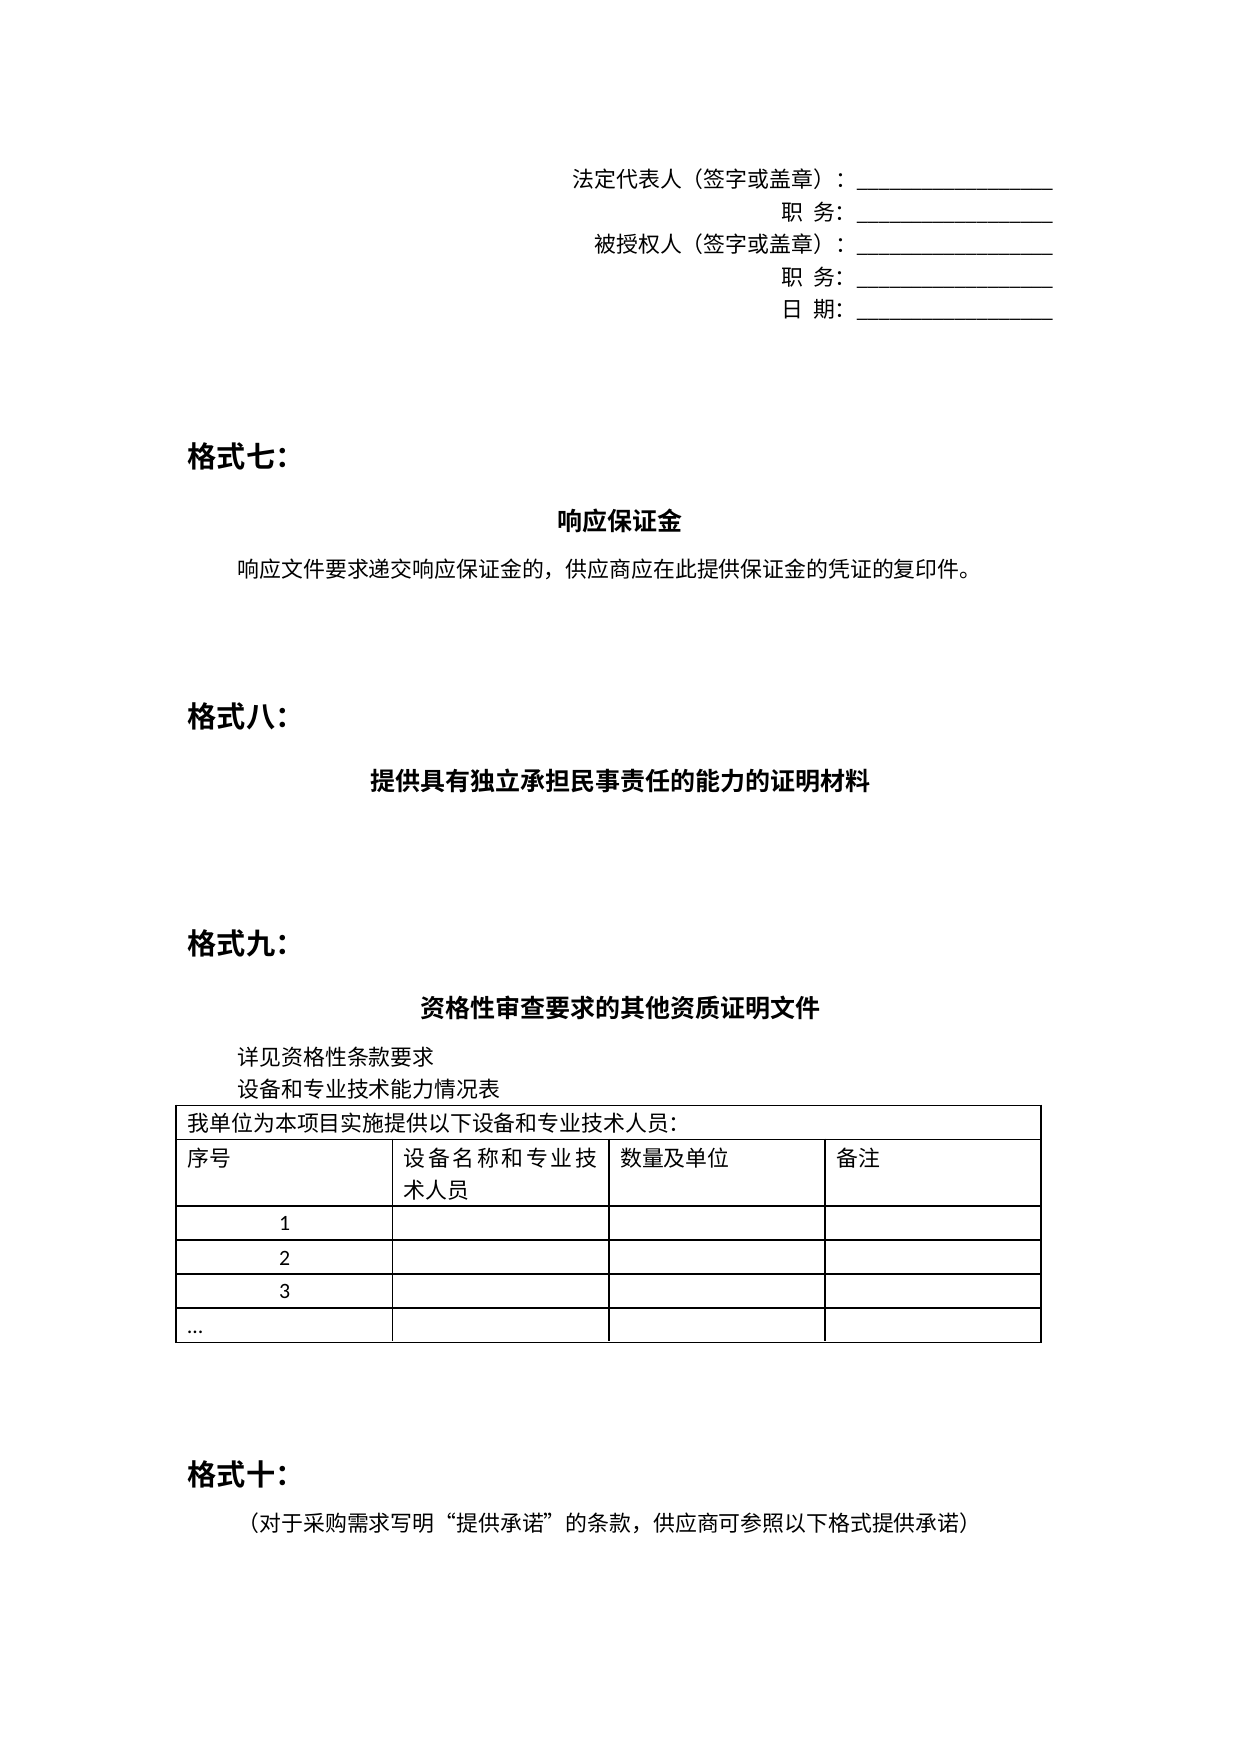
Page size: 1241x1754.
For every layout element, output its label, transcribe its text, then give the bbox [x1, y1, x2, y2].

text 提供具有独立承担民事责任的能力的证明材料 [187, 747, 1053, 812]
table_cell [393, 1207, 608, 1239]
table_cell [393, 1275, 608, 1307]
text （对于采购需求写明“提供承诺”的条款，供应商可参照以下格式提供承诺） [187, 1505, 1053, 1538]
text 资格性审查要求的其他资质证明文件 [187, 974, 1053, 1039]
text 被授权人（签字或盖章）：__________________ [187, 227, 1053, 259]
table_cell [610, 1309, 824, 1341]
text 格式八： [187, 682, 1053, 747]
text 响应文件要求递交响应保证金的，供应商应在此提供保证金的凭证的复印件。 [187, 552, 1053, 584]
text 设备和专业技术能力情况表 [187, 1072, 1053, 1104]
text 日 期：__________________ [187, 292, 1053, 324]
text 职 务：__________________ [187, 259, 1053, 292]
text 格式七： [187, 422, 1053, 487]
table_cell … [177, 1309, 392, 1341]
table_cell [610, 1207, 824, 1239]
table_cell 备注 [826, 1140, 1040, 1205]
text 职 务：__________________ [187, 194, 1053, 227]
table_cell [826, 1309, 1040, 1341]
text 响应保证金 [187, 487, 1053, 552]
table_cell 序号 [177, 1140, 392, 1205]
table_cell [826, 1207, 1040, 1239]
text 格式十： [187, 1440, 1053, 1505]
table_cell 数量及单位 [610, 1140, 824, 1205]
table_cell [826, 1275, 1040, 1307]
table_cell [610, 1241, 824, 1273]
text 详见资格性条款要求 [187, 1039, 1053, 1072]
text 格式九： [187, 909, 1053, 974]
table_cell 3 [177, 1275, 392, 1307]
table_cell [826, 1241, 1040, 1273]
table_cell [393, 1309, 608, 1341]
text 法定代表人（签字或盖章）：__________________ [187, 162, 1053, 194]
table_header 我单位为本项目实施提供以下设备和专业技术人员： [177, 1106, 1040, 1138]
table_cell [393, 1241, 608, 1273]
table_cell [610, 1275, 824, 1307]
table_cell 1 [177, 1207, 392, 1239]
table_cell 设备名称和专业技术人员 [393, 1140, 608, 1205]
table_cell 2 [177, 1241, 392, 1273]
